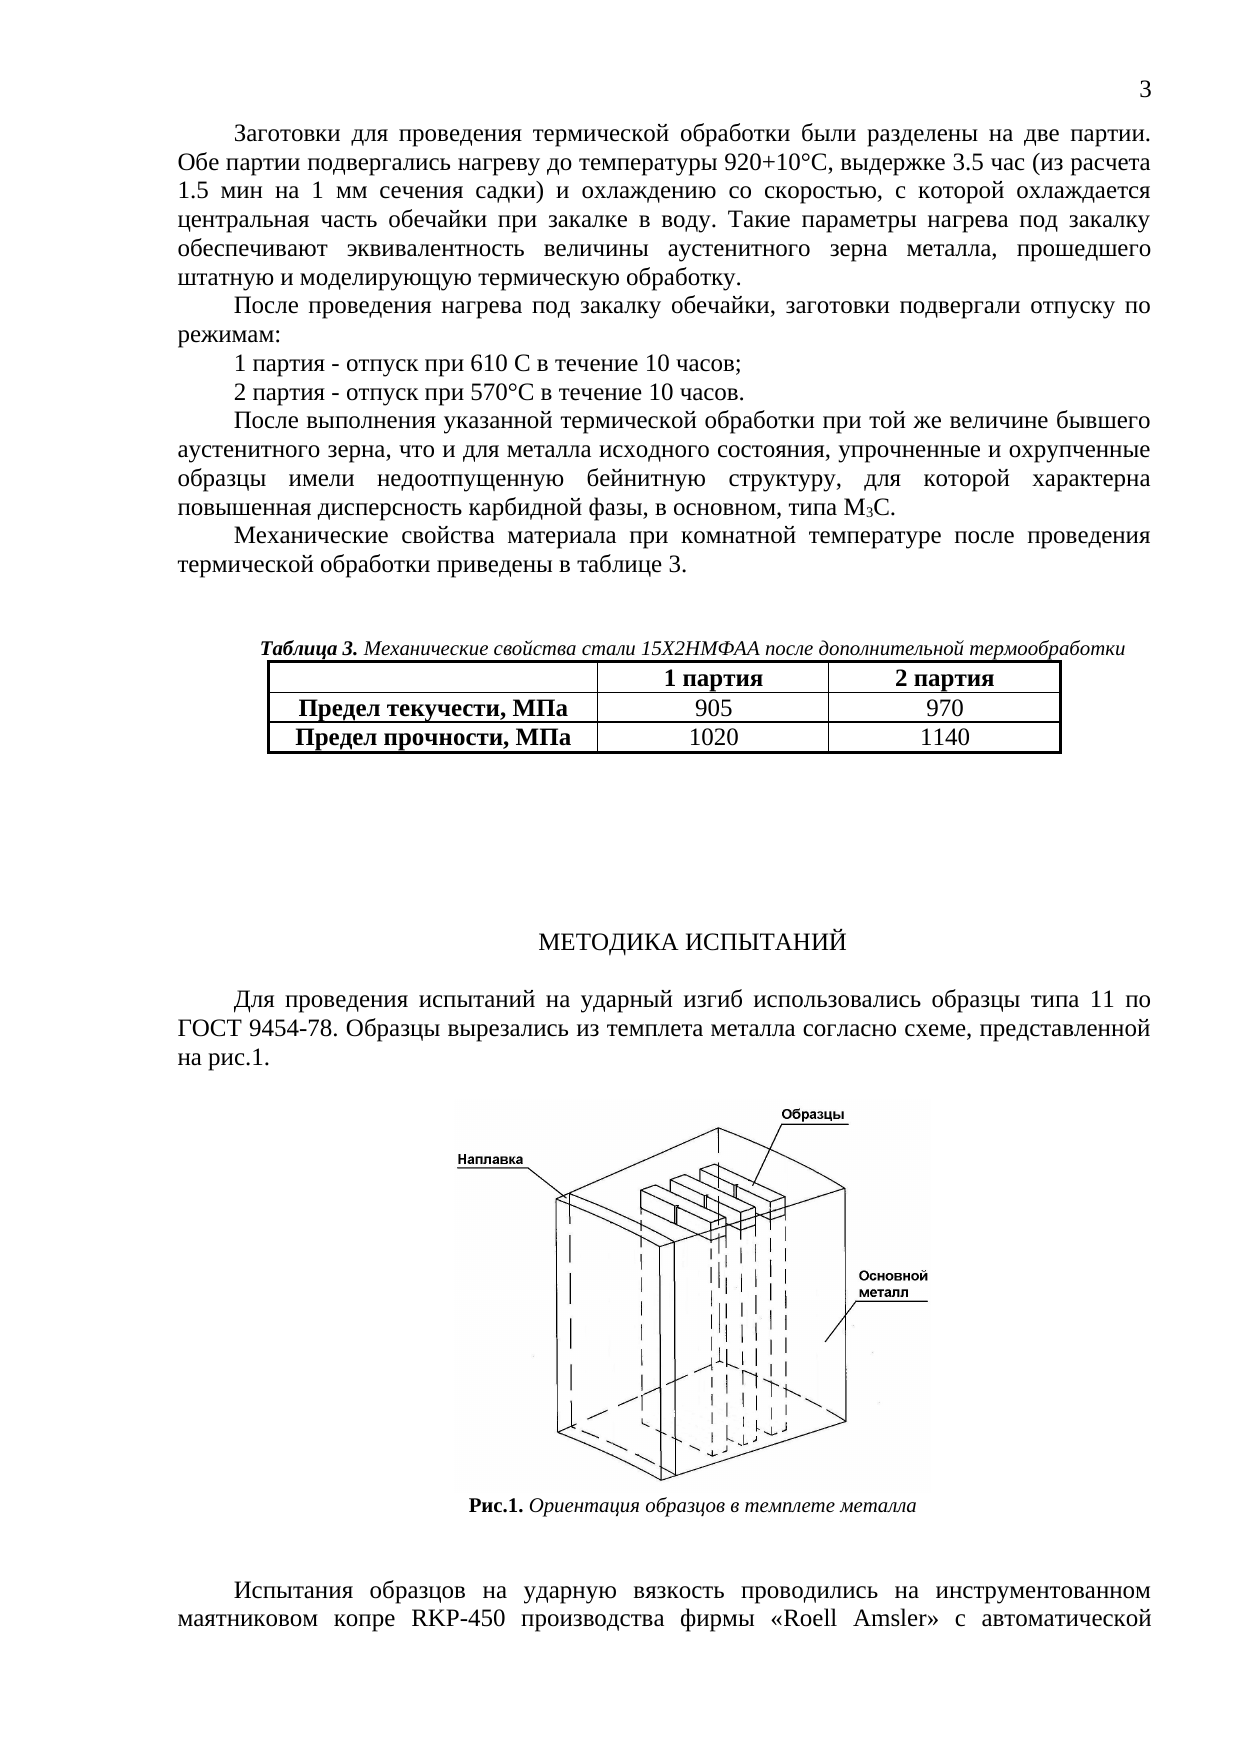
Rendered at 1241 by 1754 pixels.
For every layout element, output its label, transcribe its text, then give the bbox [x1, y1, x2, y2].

text Заготовки для проведения термической обработки были разделены на две партии. Обе партии подвергались нагреву до температуры 920+10°С, выдержке 3.5 час (из расчета 1.5 мин на 1 мм сечения садки) и охлаждению со скоростью, с которой охлаждается центральная часть обечайки при закалке в воду. Такие параметры нагрева под закалку обеспечивают эквивалентность величины аустенитного зерна металла, прошедшего штатную и моделирующую термическую обработку. [177, 118, 1152, 291]
text МЕТОДИКА ИСПЫТАНИЙ [177, 927, 1152, 956]
text Механические свойства материала при комнатной температуре после проведения термической обработки приведены в таблице 3. [177, 521, 1152, 578]
text Таблица 3. Механические свойства стали 15Х2НМФАА после дополнительной термообработки [177, 636, 1152, 660]
table_header 1 партия [598, 663, 828, 692]
table_cell Предел прочности, МПа [270, 723, 597, 751]
text Рис.1. Ориентация образцов в темплете металла [177, 1493, 1152, 1517]
picture [454, 1099, 931, 1493]
table_cell 905 [598, 693, 828, 721]
table_cell Предел текучести, МПа [270, 693, 597, 721]
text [177, 1575, 1152, 1632]
text 1 партия - отпуск при 610 С в течение 10 часов; [177, 348, 1152, 377]
table_cell 1140 [829, 723, 1059, 751]
table_cell 1020 [598, 723, 828, 751]
table_header [270, 663, 597, 692]
text 2 партия - отпуск при 570°С в течение 10 часов. [177, 377, 1152, 406]
table_header 2 партия [829, 663, 1059, 692]
text После выполнения указанной термической обработки при той же величине бывшего аустенитного зерна, что и для металла исходного состояния, упрочненные и охрупченные образцы имели недоотпущенную бейнитную структуру, для которой характерна повышенная дисперсность карбидной фазы, в основном, типа М3С. [177, 406, 1152, 521]
text После проведения нагрева под закалку обечайки, заготовки подвергали отпуску по режимам: [177, 291, 1152, 348]
table_cell 970 [829, 693, 1059, 721]
text Для проведения испытаний на ударный изгиб использовались образцы типа 11 по ГОСТ 9454-78. Образцы вырезались из темплета металла согласно схеме, представленной на рис.1. [177, 984, 1152, 1071]
